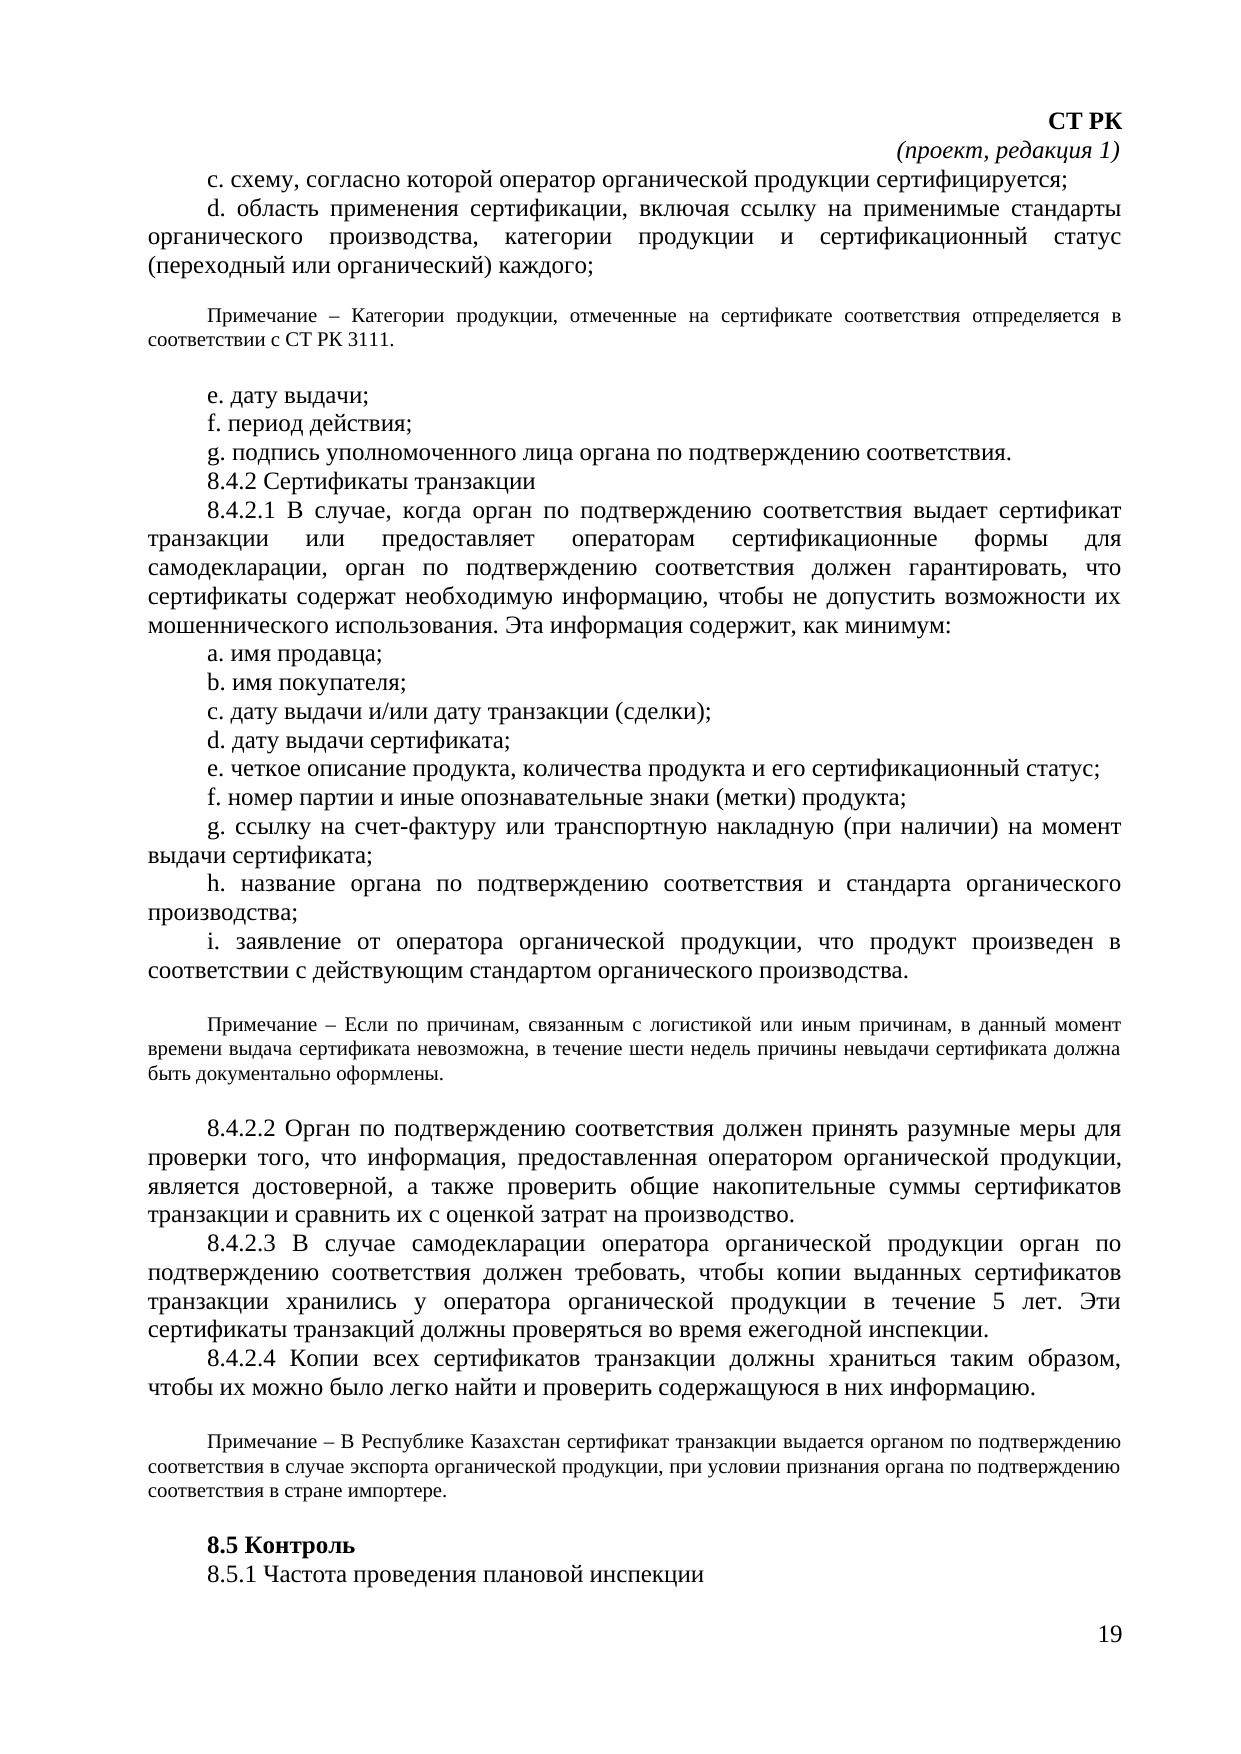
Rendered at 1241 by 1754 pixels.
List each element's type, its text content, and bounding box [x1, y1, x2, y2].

text Примечание – Категории продукции, отмеченные на сертификате соответствия отпределяется в соответствии с СТ РК 3111. [148, 303, 1122, 351]
text 8.4.2 Сертификаты транзакции [148, 466, 1122, 495]
text b. имя покупателя; [148, 667, 1122, 696]
text f. номер партии и иные опознавательные знаки (метки) продукта; [148, 782, 1122, 811]
text g. подпись уполномоченного лица органа по подтверждению соответствия. [148, 437, 1122, 466]
text c. схему, согласно которой оператор органической продукции сертифицируется; [148, 164, 1122, 193]
text 8.4.2.1 В случае, когда орган по подтверждению соответствия выдает сертификат транзакции или предоставляет операторам сертификационные формы для самодекларации, орган по подтверждению соответствия должен гарантировать, что сертификаты содержат необходимую информацию, чтобы не допустить возможности их мошеннического использования. Эта информация содержит, как минимум: [148, 495, 1122, 638]
text f. период действия; [148, 408, 1122, 437]
text a. имя продавца; [148, 638, 1122, 667]
text g. ссылку на счет-фактуру или транспортную накладную (при наличии) на момент выдачи сертификата; [148, 811, 1122, 868]
text 8.4.2.4 Копии всех сертификатов транзакции должны храниться таким образом, чтобы их можно было легко найти и проверить содержащуюся в них информацию. [148, 1343, 1122, 1401]
text е. четкое описание продукта, количества продукта и его сертификационный статус; [148, 753, 1122, 782]
text с. дату выдачи и/или дату транзакции (сделки); [148, 696, 1122, 725]
text 8.5.1 Частота проведения плановой инспекции [148, 1559, 1122, 1588]
text 8.5 Контроль [148, 1530, 1122, 1559]
text i. заявление от оператора органической продукции, что продукт произведен в соответствии с действующим стандартом органического производства. [148, 926, 1122, 983]
text 8.4.2.3 В случае самодекларации оператора органической продукции орган по подтверждению соответствия должен требовать, чтобы копии выданных сертификатов транзакции хранились у оператора органической продукции в течение 5 лет. Эти сертификаты транзакций должны проверяться во время ежегодной инспекции. [148, 1228, 1122, 1343]
text d. дату выдачи сертификата; [148, 725, 1122, 753]
text d. область применения сертификации, включая ссылку на применимые стандарты органического производства, категории продукции и сертификационный статус (переходный или органический) каждого; [148, 193, 1122, 279]
text h. название органа по подтверждению соответствия и стандарта органического производства; [148, 868, 1122, 926]
text Примечание – В Республике Казахстан сертификат транзакции выдается органом по подтверждению соответствия в случае экспорта органической продукции, при условии признания органа по подтверждению соответствия в стране импортере. [148, 1429, 1122, 1502]
text e. дату выдачи; [148, 380, 1122, 408]
text Примечание – Если по причинам, связанным с логистикой или иным причинам, в данный момент времени выдача сертификата невозможна, в течение шести недель причины невыдачи сертификата должна быть документально оформлены. [148, 1012, 1122, 1084]
text 8.4.2.2 Орган по подтверждению соответствия должен принять разумные меры для проверки того, что информация, предоставленная оператором органической продукции, является достоверной, а также проверить общие накопительные суммы сертификатов транзакции и сравнить их с оценкой затрат на производство. [148, 1113, 1122, 1228]
